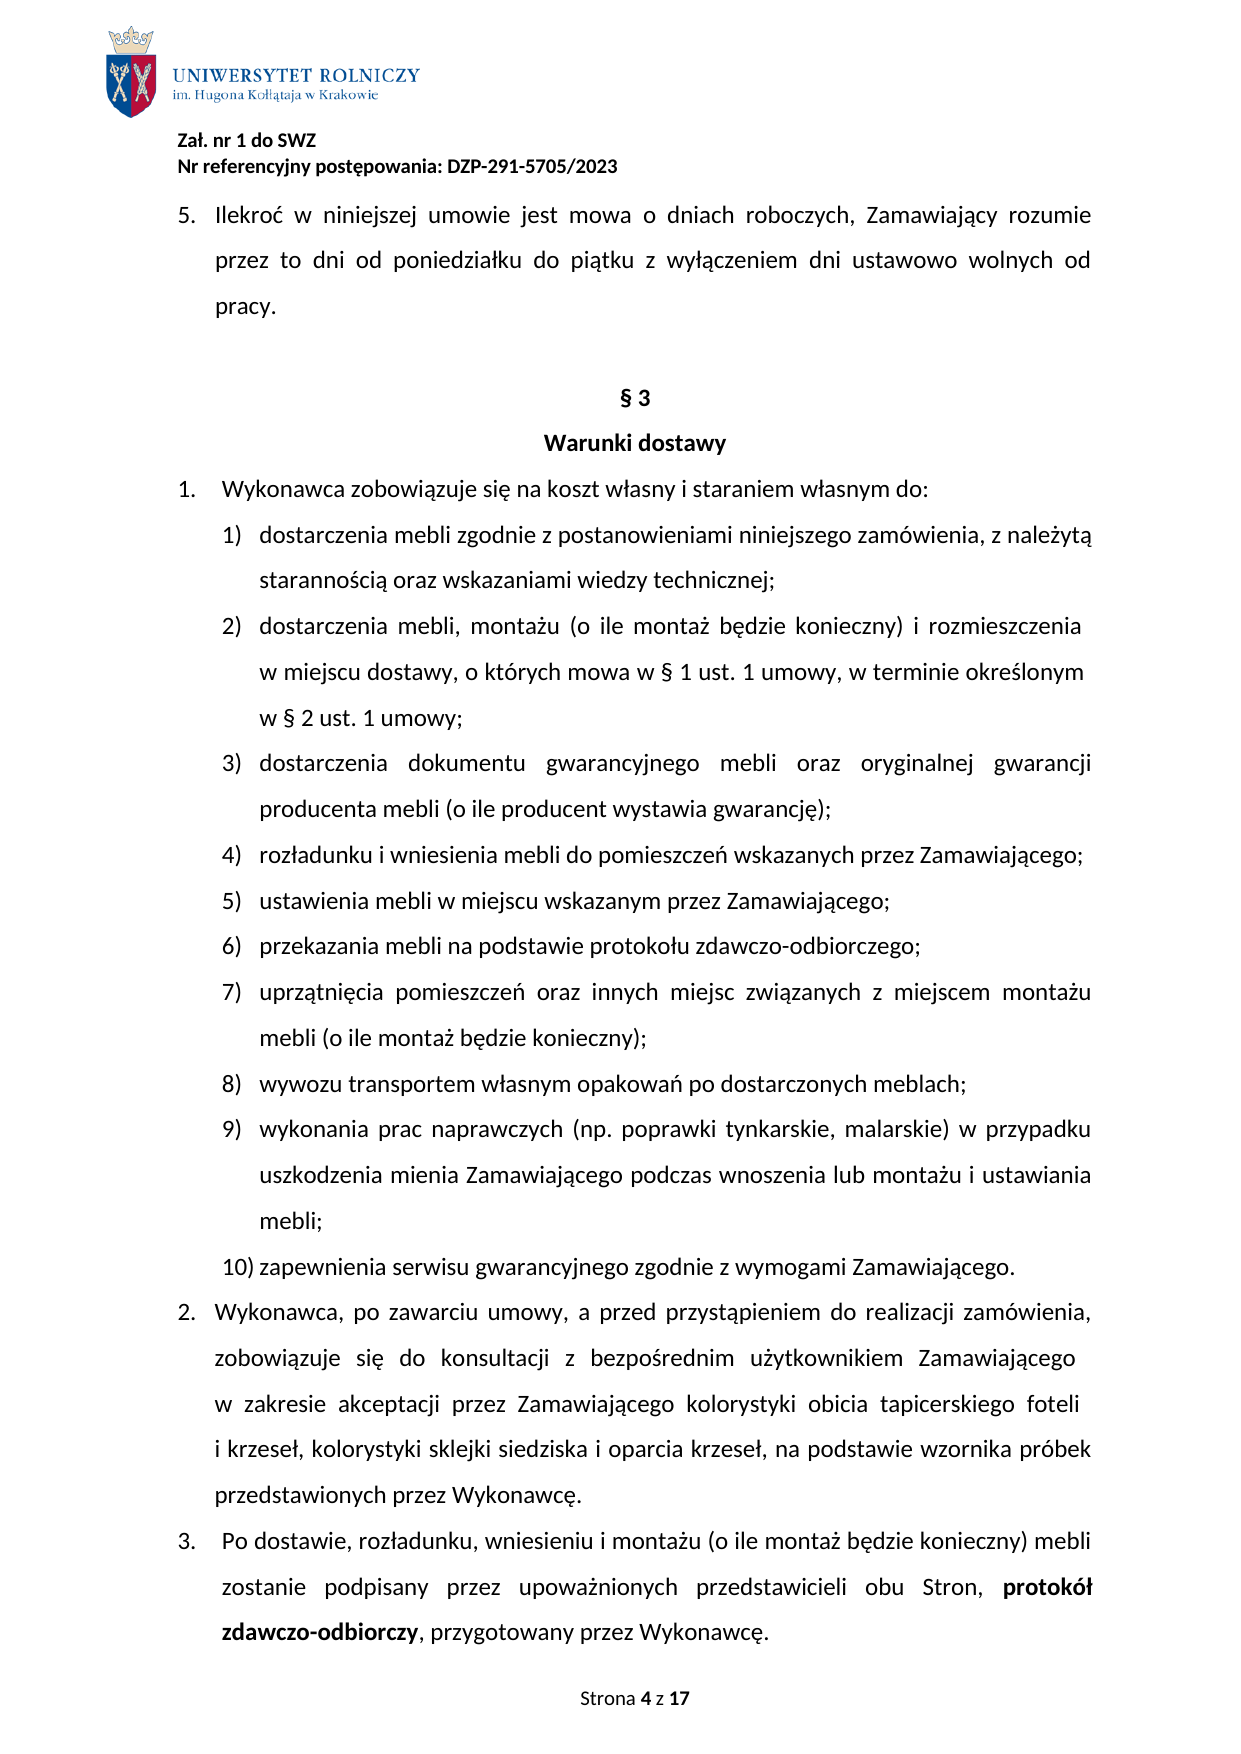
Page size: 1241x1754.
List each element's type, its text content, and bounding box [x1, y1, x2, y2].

list wywozu transportem własnym opakowań po dostarczonych meblach; [222, 1068, 1093, 1098]
text Warunki dostawy [177, 427, 1093, 458]
text § 3 [177, 382, 1093, 412]
list dostarczenia mebli zgodnie z postanowieniami niniejszego zamówienia, z należytą starannością oraz wskazaniami wiedzy technicznej; [222, 519, 1093, 595]
picture [101, 26, 434, 121]
list zapewnienia serwisu gwarancyjnego zgodnie z wymogami Zamawiającego. [222, 1251, 1093, 1281]
list uprzątnięcia pomieszczeń oraz innych miejsc związanych z miejscem montażu mebli (o ile montaż będzie konieczny); [222, 976, 1093, 1052]
list przekazania mebli na podstawie protokołu zdawczo-odbiorczego; [222, 931, 1093, 961]
list Ilekroć w niniejszej umowie jest mowa o dniach roboczych, Zamawiający rozumie przez to dni od poniedziałku do piątku z wyłączeniem dni ustawowo wolnych od pracy. [177, 199, 1093, 321]
list dostarczenia mebli, montażu (o ile montaż będzie konieczny) i rozmieszczenia w miejscu dostawy, o których mowa w § 1 ust. 1 umowy, w terminie określonym w § 2 ust. 1 umowy; [222, 610, 1093, 732]
list dostarczenia dokumentu gwarancyjnego mebli oraz oryginalnej gwarancji producenta mebli (o ile producent wystawia gwarancję); [222, 748, 1093, 824]
list wykonania prac naprawczych (np. poprawki tynkarskie, malarskie) w przypadku uszkodzenia mienia Zamawiającego podczas wnoszenia lub montażu i ustawiania mebli; [222, 1113, 1093, 1235]
list Wykonawca zobowiązuje się na koszt własny i staraniem własnym do: [177, 473, 1093, 504]
list Po dostawie, rozładunku, wniesieniu i montażu (o ile montaż będzie konieczny) mebli zostanie podpisany przez upoważnionych przedstawicieli obu Stron, protokół zdawczo-odbiorczy, przygotowany przez Wykonawcę. [177, 1525, 1093, 1647]
list ustawienia mebli w miejscu wskazanym przez Zamawiającego; [222, 885, 1093, 915]
list rozładunku i wniesienia mebli do pomieszczeń wskazanych przez Zamawiającego; [222, 839, 1093, 869]
list Wykonawca, po zawarciu umowy, a przed przystąpieniem do realizacji zamówienia, zobowiązuje się do konsultacji z bezpośrednim użytkownikiem Zamawiającego w zakresie akceptacji przez Zamawiającego kolorystyki obicia tapicerskiego foteli i krzeseł, kolorystyki sklejki siedziska i oparcia krzeseł, na podstawie wzornika próbek przedstawionych przez Wykonawcę. [177, 1296, 1093, 1510]
